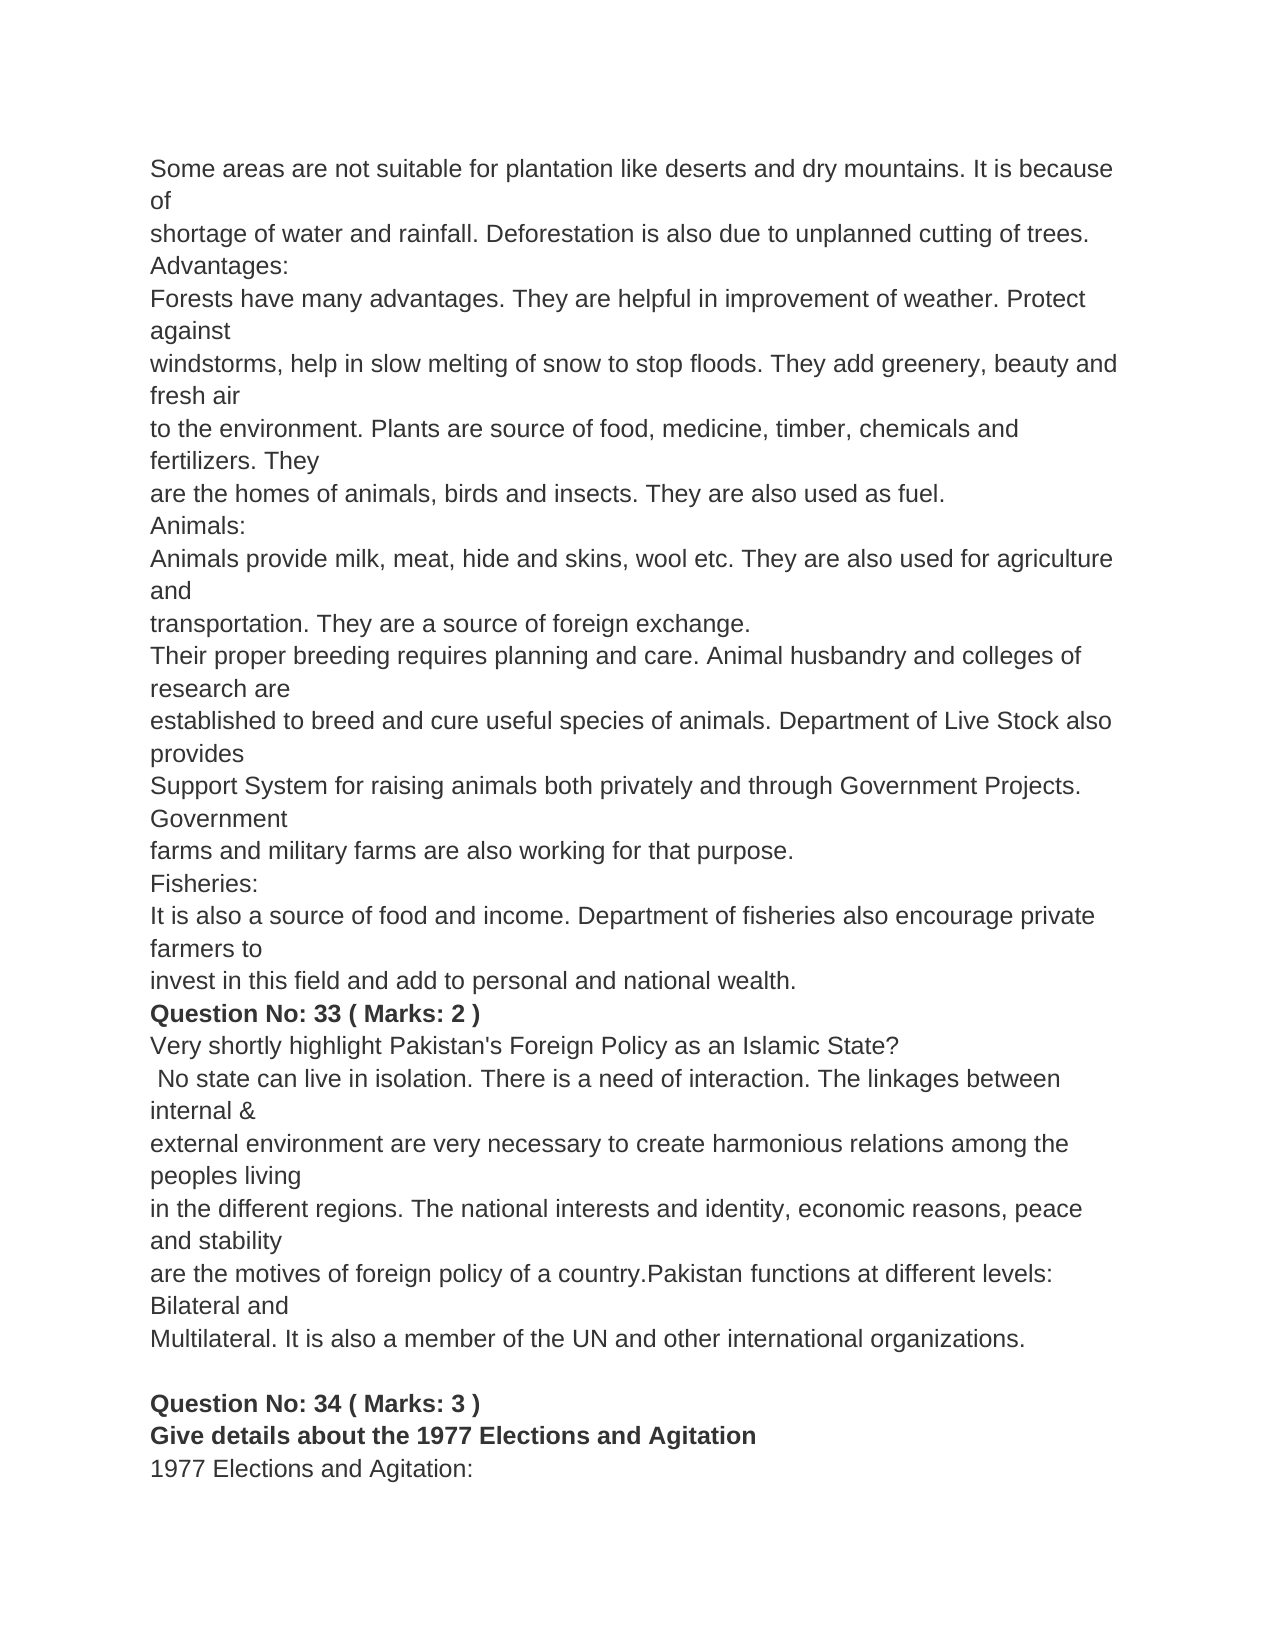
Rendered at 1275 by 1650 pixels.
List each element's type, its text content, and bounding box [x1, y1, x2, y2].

text Animals: [150, 507, 1125, 540]
text Give details about the 1977 Elections and Agitation [150, 1417, 1125, 1450]
text Fisheries: [150, 865, 1125, 897]
text Question No: 33 ( Marks: 2 ) [150, 995, 1125, 1027]
text Their proper breeding requires planning and care. Animal husbandry and colleges of research are [150, 637, 1125, 702]
text external environment are very necessary to create harmonious relations among the peoples living [150, 1125, 1125, 1190]
text Support System for raising animals both privately and through Government Projects. Government [150, 767, 1125, 832]
text invest in this field and add to personal and national wealth. [150, 962, 1125, 995]
text Some areas are not suitable for plantation like deserts and dry mountains. It is because of [150, 150, 1125, 215]
text farms and military farms are also working for that purpose. [150, 832, 1125, 865]
text transportation. They are a source of foreign exchange. [150, 605, 1125, 637]
text windstorms, help in slow melting of snow to stop floods. They add greenery, beauty and fresh air [150, 345, 1125, 410]
text shortage of water and rainfall. Deforestation is also due to unplanned cutting of trees. [150, 215, 1125, 247]
text No state can live in isolation. There is a need of interaction. The linkages between internal & [150, 1060, 1125, 1125]
text are the homes of animals, birds and insects. They are also used as fuel. [150, 475, 1125, 507]
text Multilateral. It is also a member of the UN and other international organizations. [150, 1320, 1125, 1352]
text Question No: 34 ( Marks: 3 ) [150, 1385, 1125, 1417]
text in the different regions. The national interests and identity, economic reasons, peace and stability [150, 1190, 1125, 1255]
text to the environment. Plants are source of food, medicine, timber, chemicals and fertilizers. They [150, 410, 1125, 475]
text established to breed and cure useful species of animals. Department of Live Stock also provides [150, 702, 1125, 767]
text 1977 Elections and Agitation: [150, 1450, 1125, 1482]
text Animals provide milk, meat, hide and skins, wool etc. They are also used for agriculture and [150, 540, 1125, 605]
text are the motives of foreign policy of a country.Pakistan functions at different levels: Bilateral and [150, 1255, 1125, 1320]
text It is also a source of food and income. Department of fisheries also encourage private farmers to [150, 897, 1125, 962]
text Very shortly highlight Pakistan's Foreign Policy as an Islamic State? [150, 1027, 1125, 1060]
text Advantages: [150, 247, 1125, 280]
text Forests have many advantages. They are helpful in improvement of weather. Protect against [150, 280, 1125, 345]
